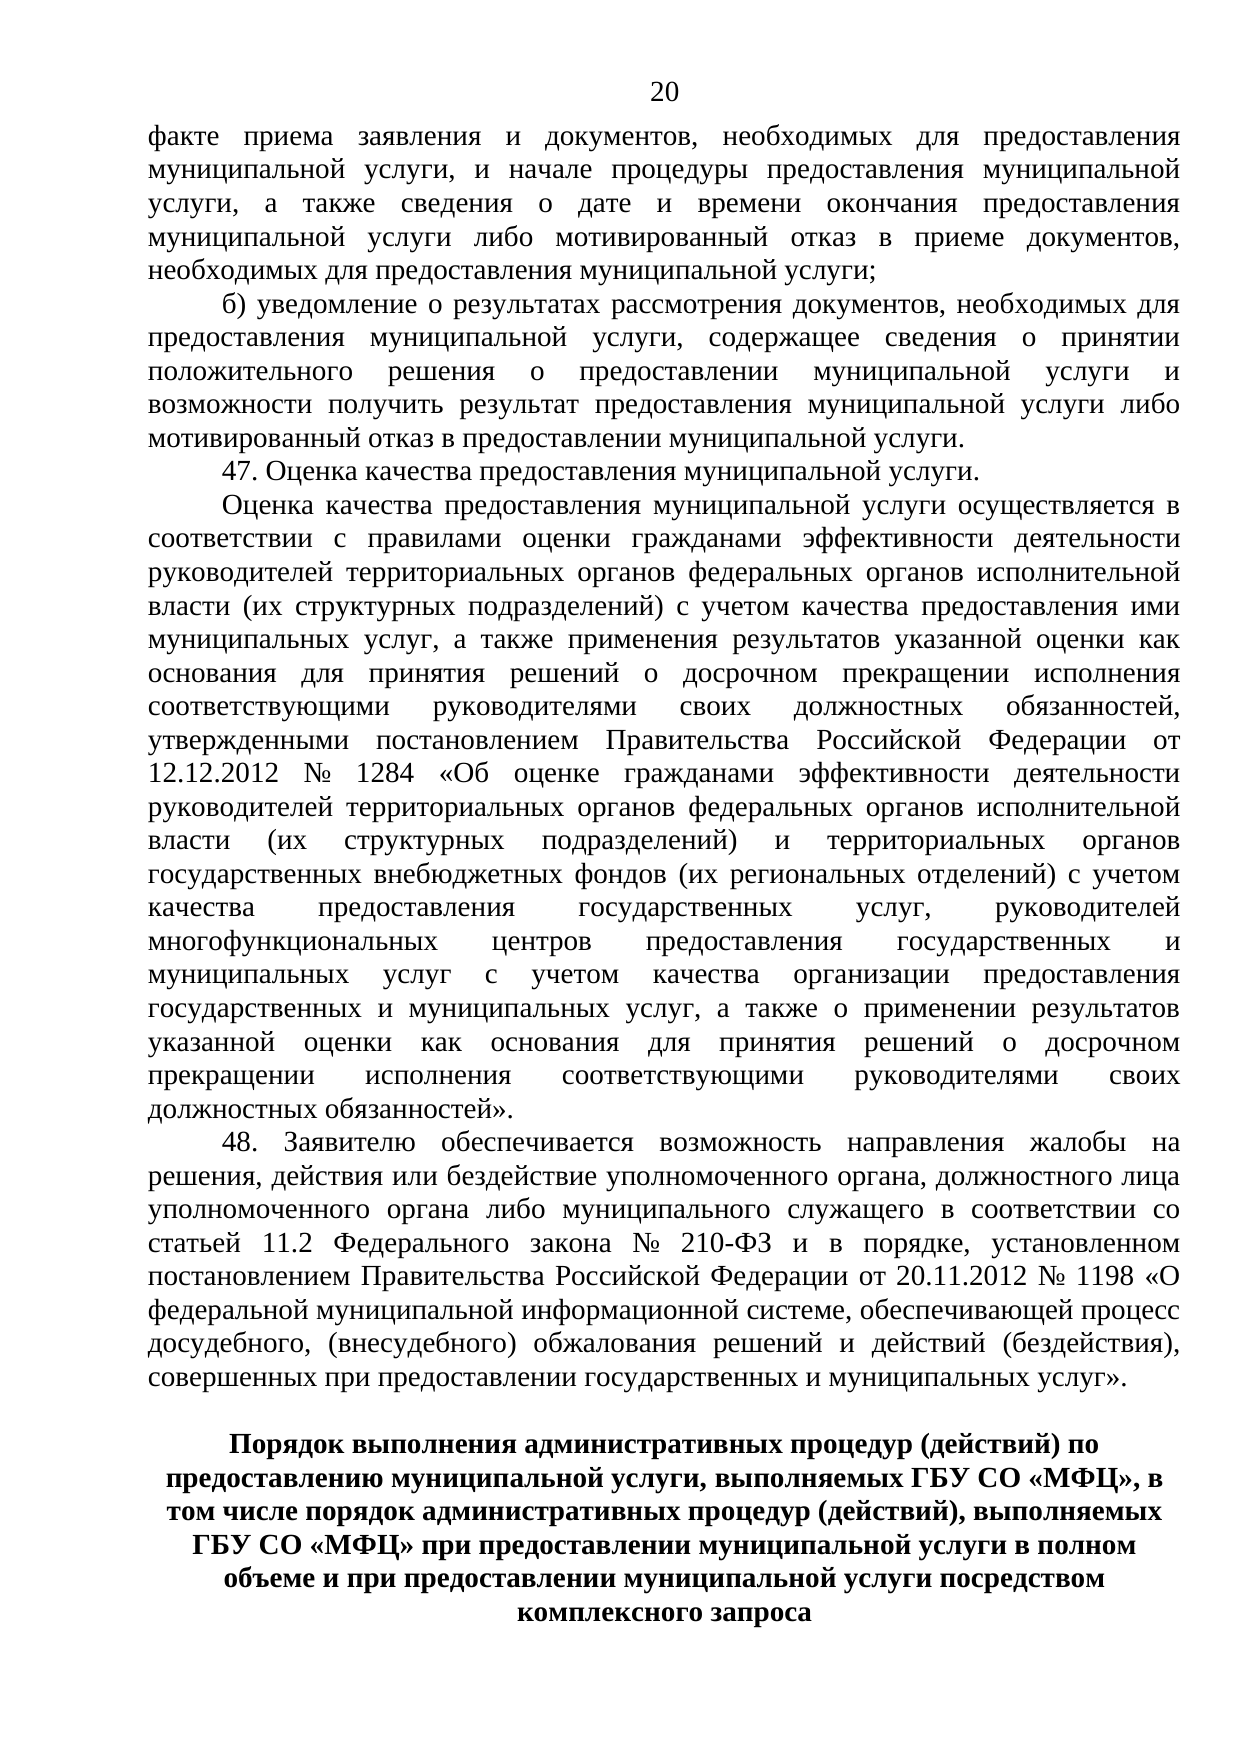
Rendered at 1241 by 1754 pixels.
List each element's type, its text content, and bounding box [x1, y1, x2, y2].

text Порядок выполнения административных процедур (действий) по предоставлению муниципальной услуги, выполняемых ГБУ СО «МФЦ», в том числе порядок административных процедур (действий), выполняемых ГБУ СО «МФЦ» при предоставлении муниципальной услуги в полном объеме и при предоставлении муниципальной услуги посредством комплексного запроса [148, 1426, 1181, 1627]
text 47. Оценка качества предоставления муниципальной услуги. [148, 453, 1181, 487]
text 48. Заявителю обеспечивается возможность направления жалобы на решения, действия или бездействие уполномоченного органа, должностного лица уполномоченного органа либо муниципального служащего в соответствии со статьей 11.2 Федерального закона № 210-ФЗ и в порядке, установленном постановлением Правительства Российской Федерации от 20.11.2012 № 1198 «О федеральной муниципальной информационной системе, обеспечивающей процесс досудебного, (внесудебного) обжалования решений и действий (бездействия), совершенных при предоставлении государственных и муниципальных услуг». [148, 1124, 1181, 1393]
text б) уведомление о результатах рассмотрения документов, необходимых для предоставления муниципальной услуги, содержащее сведения о принятии положительного решения о предоставлении муниципальной услуги и возможности получить результат предоставления муниципальной услуги либо мотивированный отказ в предоставлении муниципальной услуги. [148, 286, 1181, 453]
text Оценка качества предоставления муниципальной услуги осуществляется в соответствии с правилами оценки гражданами эффективности деятельности руководителей территориальных органов федеральных органов исполнительной власти (их структурных подразделений) с учетом качества предоставления ими муниципальных услуг, а также применения результатов указанной оценки как основания для принятия решений о досрочном прекращении исполнения соответствующими руководителями своих должностных обязанностей, утвержденными постановлением Правительства Российской Федерации от 12.12.2012 № 1284 «Об оценке гражданами эффективности деятельности руководителей территориальных органов федеральных органов исполнительной власти (их структурных подразделений) и территориальных органов государственных внебюджетных фондов (их региональных отделений) с учетом качества предоставления государственных услуг, руководителей многофункциональных центров предоставления государственных и муниципальных услуг с учетом качества организации предоставления государственных и муниципальных услуг, а также о применении результатов указанной оценки как основания для принятия решений о досрочном прекращении исполнения соответствующими руководителями своих должностных обязанностей». [148, 487, 1181, 1124]
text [148, 118, 1181, 286]
